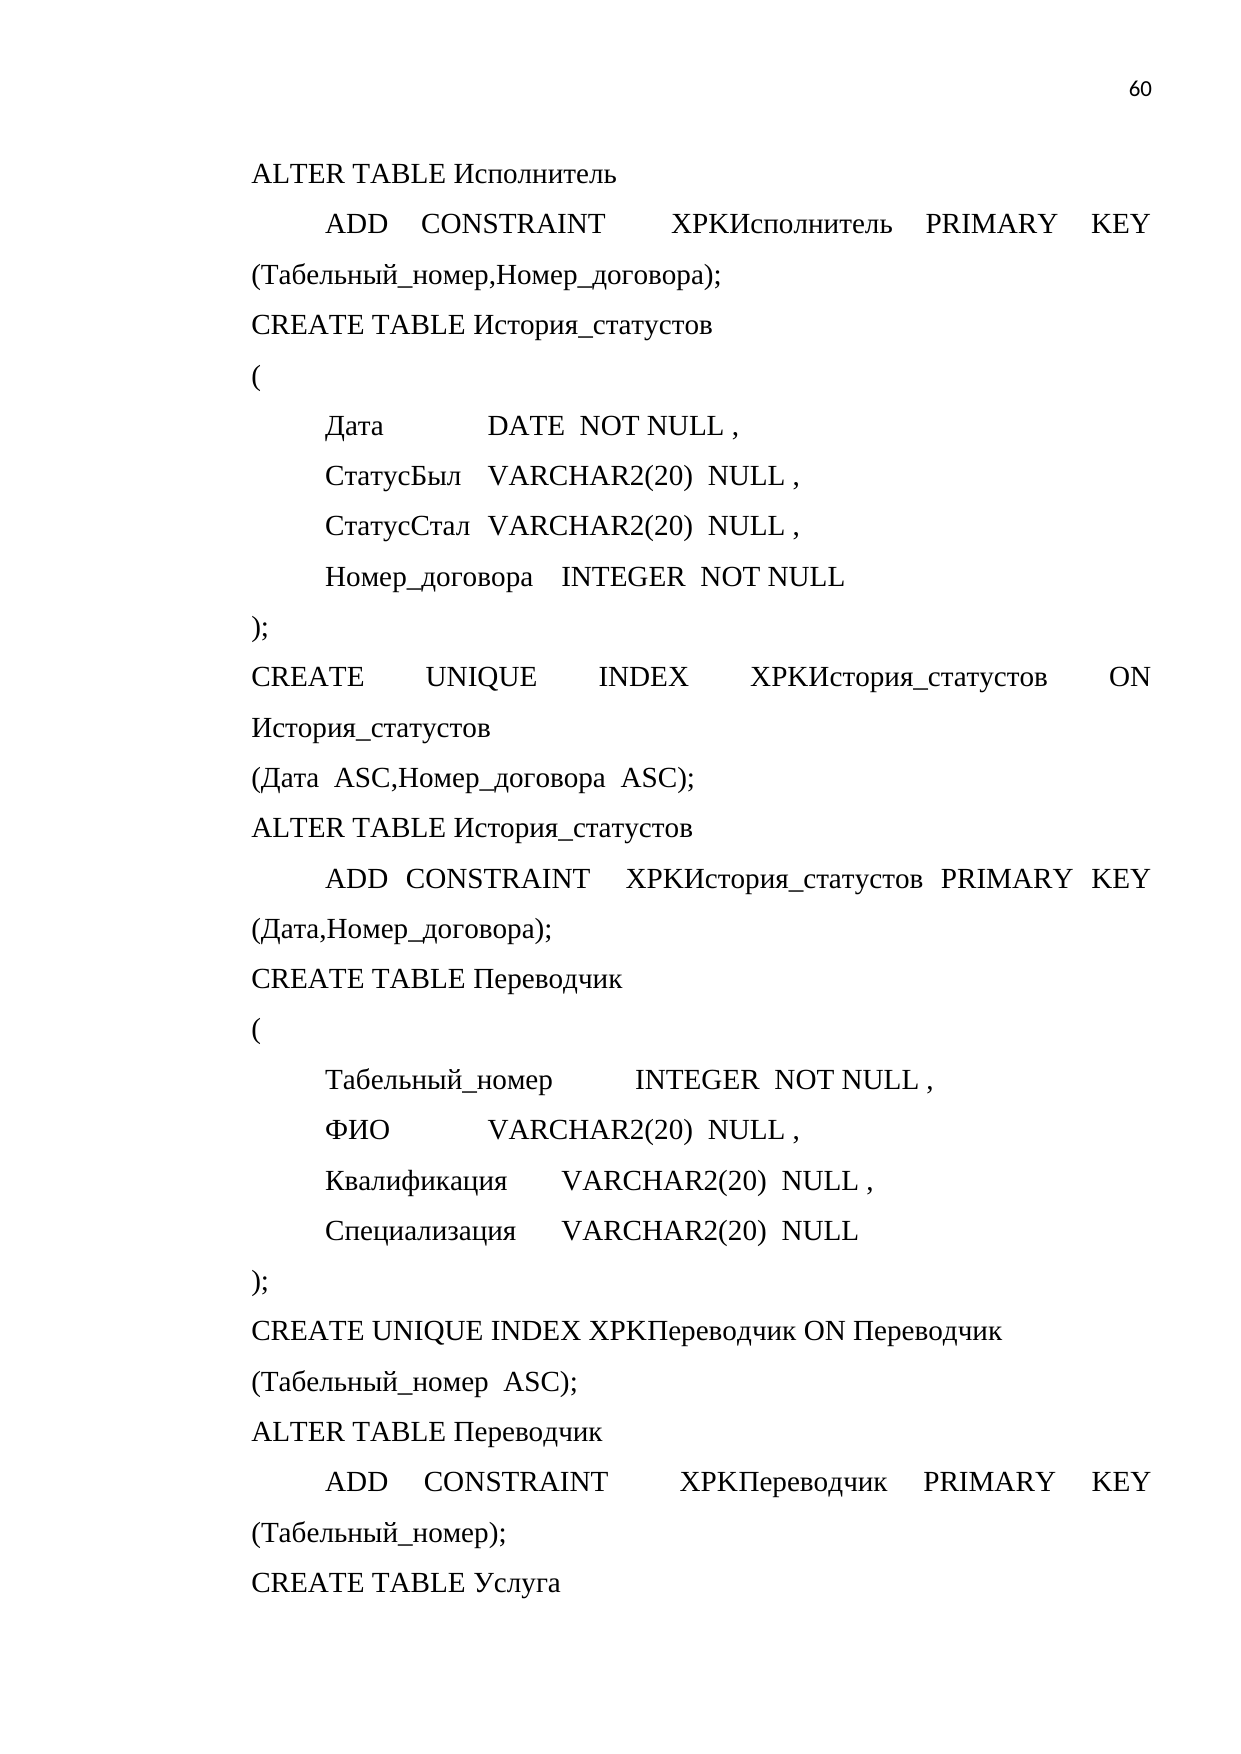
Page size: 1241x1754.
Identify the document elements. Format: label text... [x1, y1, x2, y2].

text ( [251, 358, 1152, 391]
text CREATE UNIQUE INDEX XPKПереводчик ON Переводчик [251, 1313, 1152, 1347]
text ); [251, 1263, 1152, 1297]
text (Табельный_номер ASC); [251, 1364, 1152, 1397]
text ФИО VARCHAR2(20) NULL , [251, 1112, 1152, 1146]
text Дата DATE NOT NULL , [251, 408, 1152, 441]
text СтатусБыл VARCHAR2(20) NULL , [251, 458, 1152, 492]
text ALTER TABLE Исполнитель [251, 156, 1152, 190]
text ); [251, 609, 1152, 643]
text CREATE TABLE Услуга [251, 1565, 1152, 1599]
text CREATE UNIQUE INDEX XPKИстория_статустов ON История_статустов [251, 659, 1152, 743]
text ALTER TABLE Переводчик [251, 1414, 1152, 1448]
text ADD CONSTRAINT XPKИсполнитель PRIMARY KEY (Табельный_номер,Номер_договора); [251, 207, 1152, 291]
text СтатусСтал VARCHAR2(20) NULL , [251, 508, 1152, 542]
text ADD CONSTRAINT XPKИстория_статустов PRIMARY KEY (Дата,Номер_договора); [251, 861, 1152, 944]
text ( [251, 1012, 1152, 1045]
text Специализация VARCHAR2(20) NULL [251, 1213, 1152, 1246]
text CREATE TABLE Переводчик [251, 961, 1152, 995]
text (Дата ASC,Номер_договора ASC); [251, 760, 1152, 794]
text Номер_договора INTEGER NOT NULL [251, 559, 1152, 592]
text ADD CONSTRAINT XPKПереводчик PRIMARY KEY (Табельный_номер); [251, 1464, 1152, 1548]
text Квалификация VARCHAR2(20) NULL , [251, 1163, 1152, 1196]
text CREATE TABLE История_статустов [251, 307, 1152, 341]
text ALTER TABLE История_статустов [251, 810, 1152, 844]
text Табельный_номер INTEGER NOT NULL , [251, 1062, 1152, 1096]
